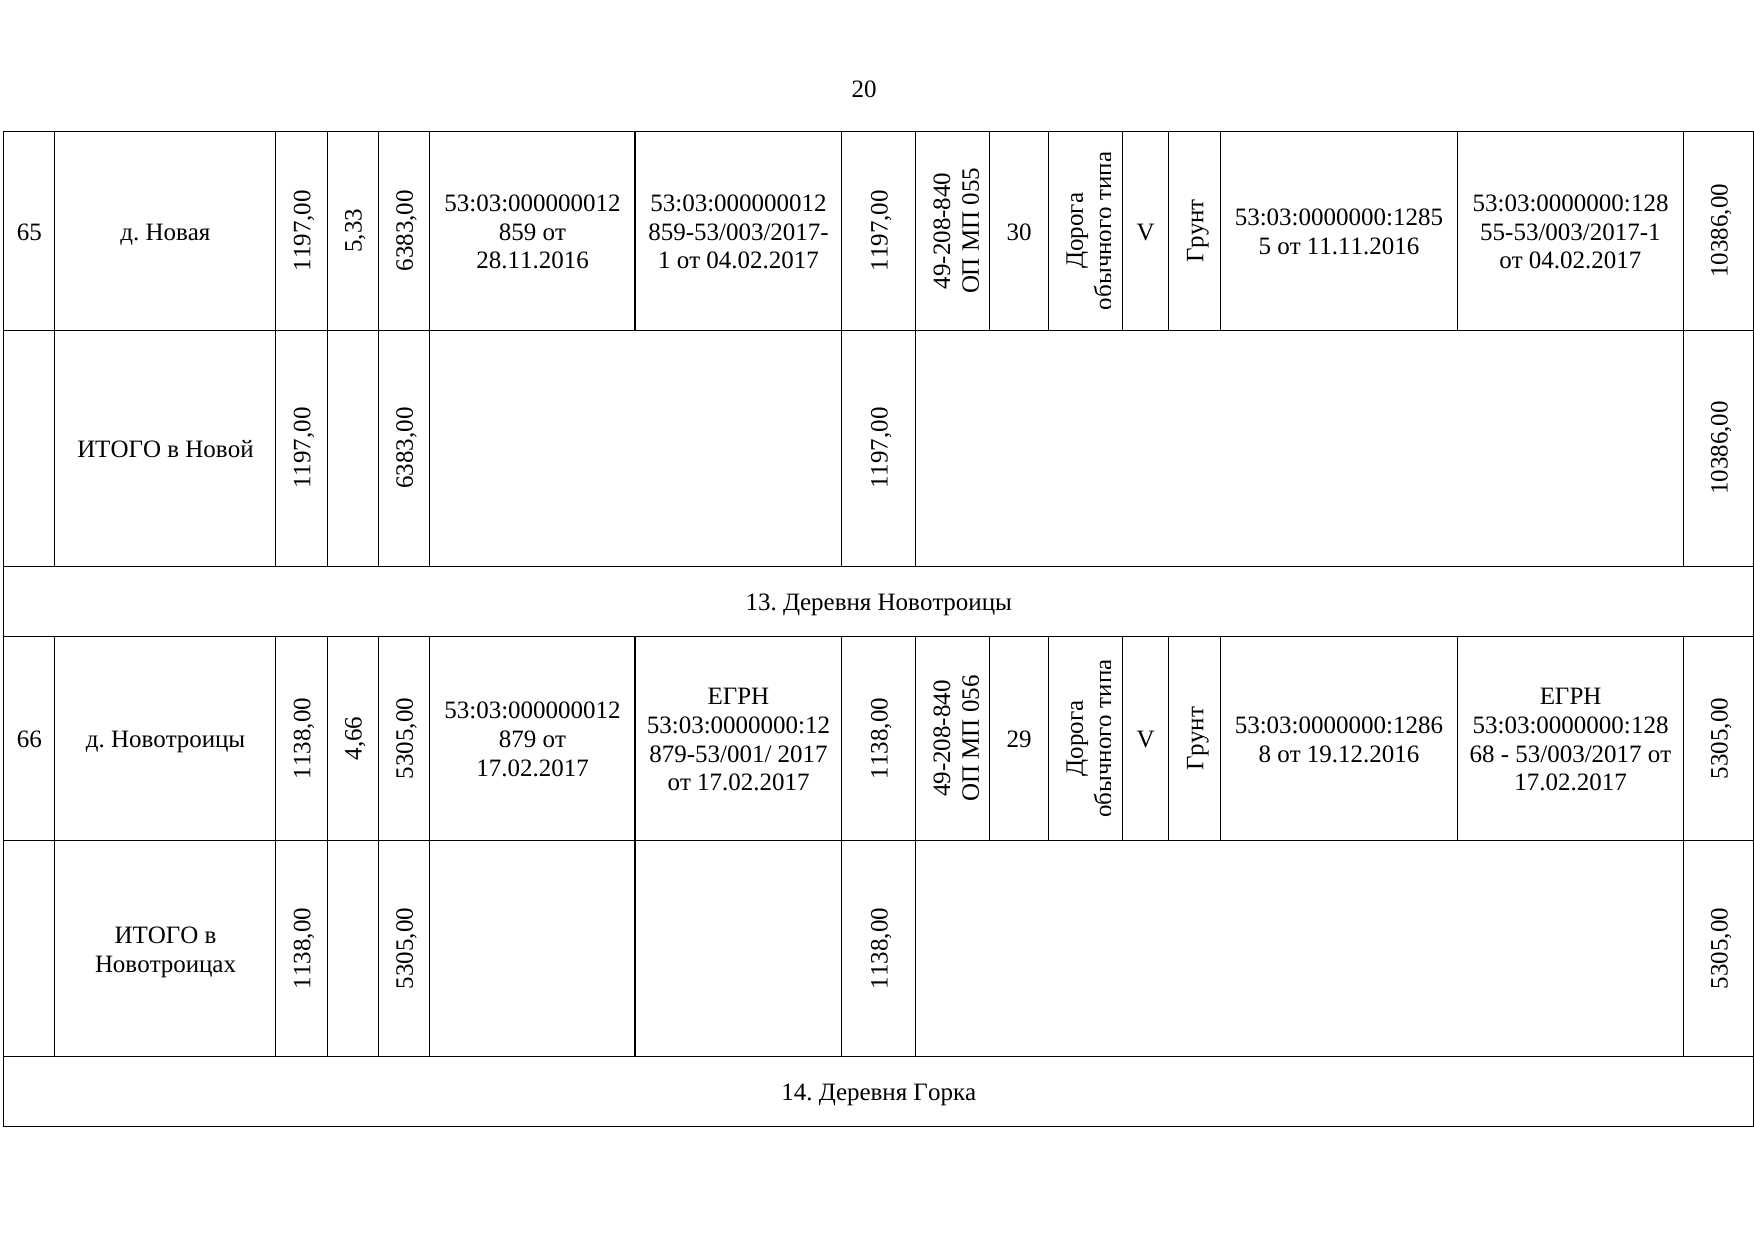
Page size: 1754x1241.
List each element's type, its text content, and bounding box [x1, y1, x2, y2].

table_cell [328, 841, 378, 1056]
table_cell Грунт [1169, 132, 1220, 330]
table_cell 5305,00 [1684, 637, 1753, 840]
table_cell 5305,00 [379, 637, 429, 840]
table_cell ЕГРН 53:03:0000000:12868 - 53/003/2017 от 17.02.2017 [1458, 637, 1683, 840]
table_cell 1197,00 [276, 331, 327, 566]
table_cell 65 [4, 132, 54, 330]
table_cell ИТОГО в Новотроицах [55, 841, 275, 1056]
table_cell 1138,00 [276, 637, 327, 840]
table_cell 49-208-840 ОП МП 055 [916, 132, 989, 330]
table_cell 14. Деревня Горка [4, 1057, 1753, 1126]
table_cell 1197,00 [842, 132, 915, 330]
table_cell [328, 331, 378, 566]
table_cell д. Новотроицы [55, 637, 275, 840]
table_cell Грунт [1169, 637, 1220, 840]
table_cell 4,66 [328, 637, 378, 840]
table_cell [4, 841, 54, 1056]
table_cell V [1123, 132, 1168, 330]
table_cell 53:03:000000012879 от 17.02.2017 [430, 637, 634, 840]
table_cell 13. Деревня Новотроицы [4, 567, 1753, 636]
table_cell [4, 331, 54, 566]
table_cell 1197,00 [842, 331, 915, 566]
table_cell 10386,00 [1684, 132, 1753, 330]
table_cell 6383,00 [379, 331, 429, 566]
table_cell 53:03:000000012859-53/003/2017-1 от 04.02.2017 [636, 132, 841, 330]
table_cell 6383,00 [379, 132, 429, 330]
table_cell [430, 331, 841, 566]
table_cell [916, 841, 1683, 1056]
table_cell 5,33 [328, 132, 378, 330]
table_cell 5305,00 [1684, 841, 1753, 1056]
table_cell [636, 841, 841, 1056]
table_cell 5305,00 [379, 841, 429, 1056]
table_cell 66 [4, 637, 54, 840]
table_cell д. Новая [55, 132, 275, 330]
table_cell 1197,00 [276, 132, 327, 330]
table_cell [430, 841, 634, 1056]
table_cell Дорога обычного типа [1049, 132, 1122, 330]
table_cell 1138,00 [842, 637, 915, 840]
table_cell 53:03:0000000:12868 от 19.12.2016 [1221, 637, 1457, 840]
table_cell 49-208-840 ОП МП 056 [916, 637, 989, 840]
table_cell 10386,00 [1684, 331, 1753, 566]
table_cell 1138,00 [842, 841, 915, 1056]
table_cell ЕГРН 53:03:0000000:12879-53/001/ 2017 от 17.02.2017 [636, 637, 841, 840]
table_cell 53:03:0000000:12855 от 11.11.2016 [1221, 132, 1457, 330]
table_cell 53:03:000000012859 от 28.11.2016 [430, 132, 634, 330]
table_cell 29 [990, 637, 1048, 840]
table_cell [916, 331, 1683, 566]
table_cell 30 [990, 132, 1048, 330]
table_cell 53:03:0000000:12855-53/003/2017-1 от 04.02.2017 [1458, 132, 1683, 330]
table_cell ИТОГО в Новой [55, 331, 275, 566]
table_cell Дорога обычного типа [1049, 637, 1122, 840]
table_cell 1138,00 [276, 841, 327, 1056]
table_cell V [1123, 637, 1168, 840]
